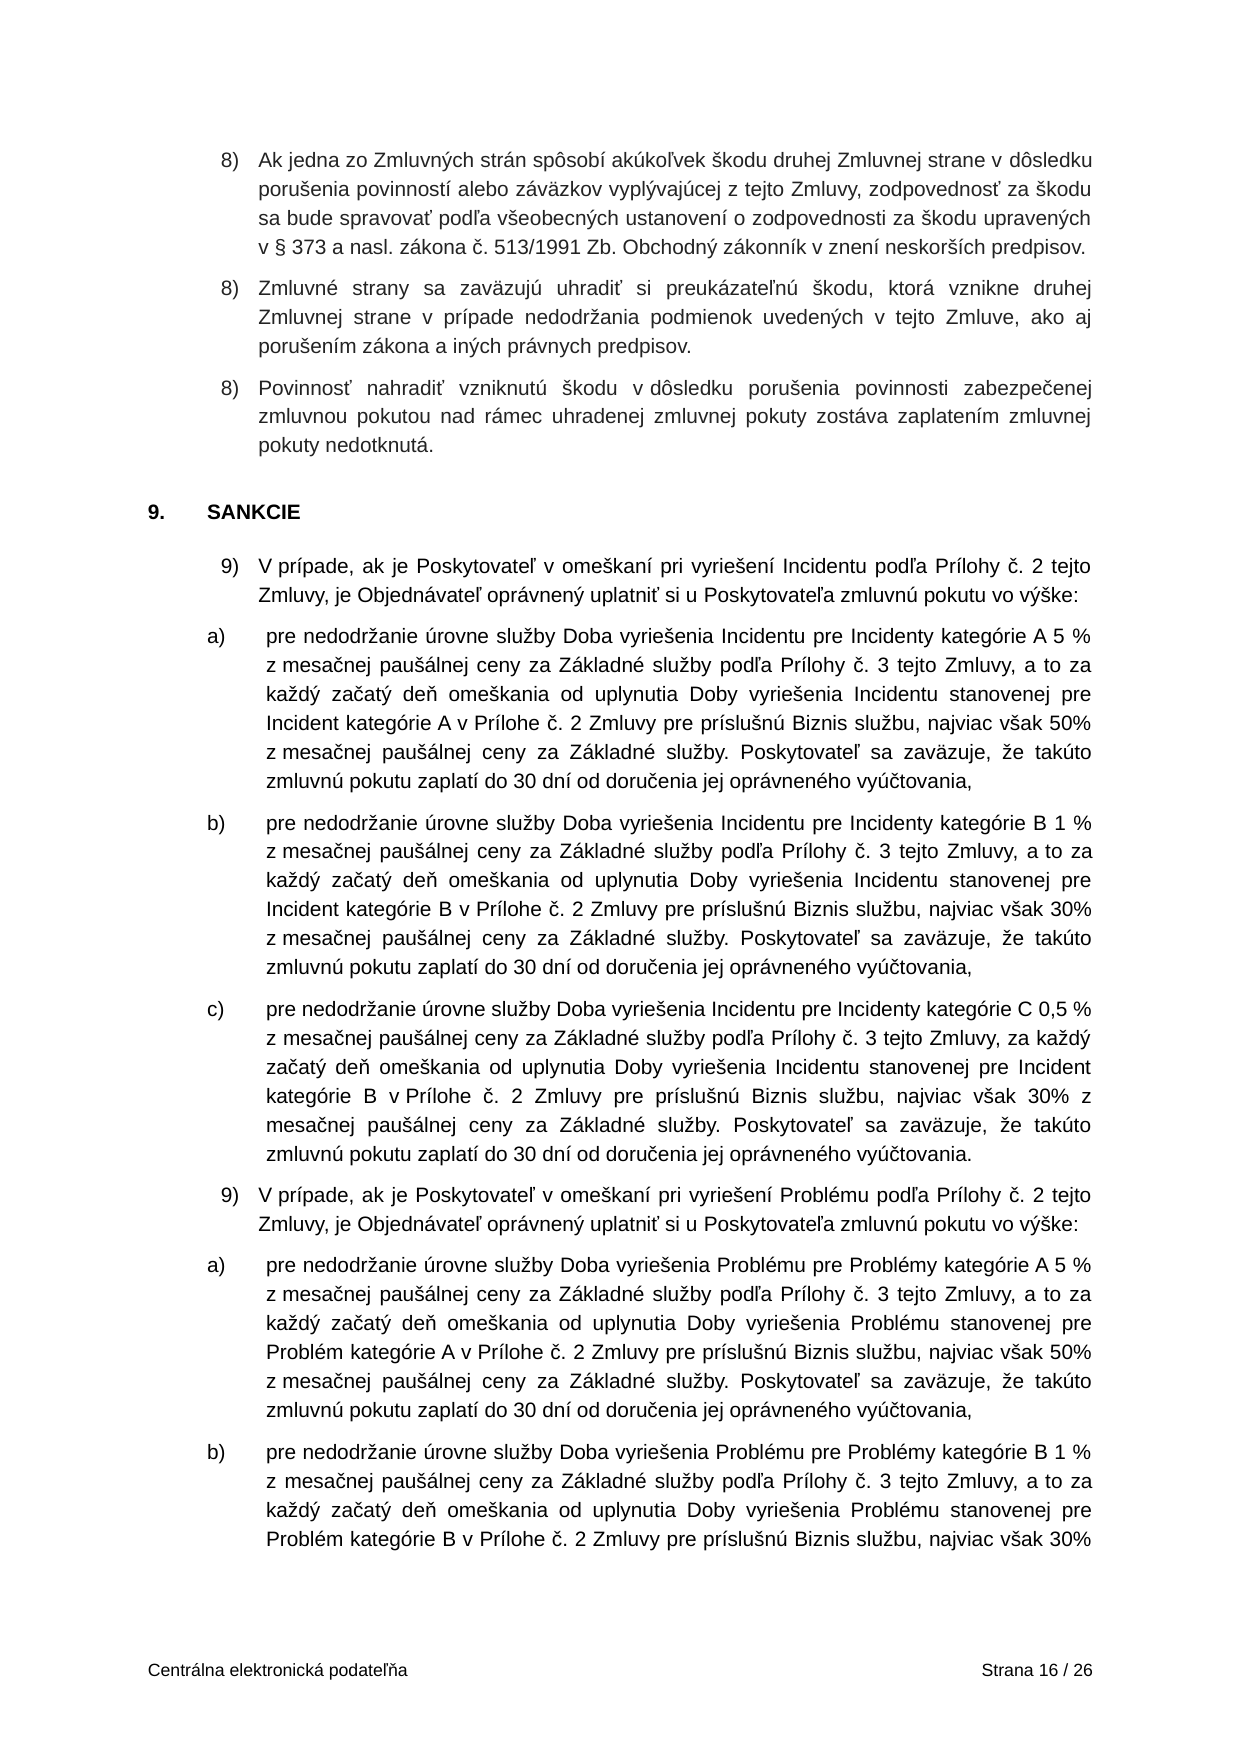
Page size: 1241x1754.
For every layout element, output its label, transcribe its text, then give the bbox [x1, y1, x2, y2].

text pre nedodržanie úrovne služby Doba vyriešenia Incidentu pre Incidenty kategórie C 0,5 % z mesačnej paušálnej ceny za Základné služby podľa Prílohy č. 3 tejto Zmluvy, za každý začatý deň omeškania od uplynutia Doby vyriešenia Incidentu stanovenej pre Incident kategórie B v Prílohe č. 2 Zmluvy pre príslušnú Biznis službu, najviac však 30% z mesačnej paušálnej ceny za Základné služby. Poskytovateľ sa zaväzuje, že takúto zmluvnú pokutu zaplatí do 30 dní od doručenia jej oprávneného vyúčtovania. [207, 997, 1092, 1165]
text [207, 1439, 1092, 1550]
text Zmluvné strany sa zaväzujú uhradiť si preukázateľnú škodu, ktorá vznikne druhej Zmluvnej strane v prípade nedodržania podmienok uvedených v tejto Zmluve, ako aj porušením zákona a iných právnych predpisov. [221, 276, 1092, 358]
text V prípade, ak je Poskytovateľ v omeškaní pri vyriešení Problému podľa Prílohy č. 2 tejto Zmluvy, je Objednávateľ oprávnený uplatniť si u Poskytovateľa zmluvnú pokutu vo výške: [221, 1183, 1092, 1236]
text pre nedodržanie úrovne služby Doba vyriešenia Problému pre Problémy kategórie A 5 % z mesačnej paušálnej ceny za Základné služby podľa Prílohy č. 3 tejto Zmluvy, a to za každý začatý deň omeškania od uplynutia Doby vyriešenia Problému stanovenej pre Problém kategórie A v Prílohe č. 2 Zmluvy pre príslušnú Biznis službu, najviac však 50% z mesačnej paušálnej ceny za Základné služby. Poskytovateľ sa zaväzuje, že takúto zmluvnú pokutu zaplatí do 30 dní od doručenia jej oprávneného vyúčtovania, [207, 1253, 1092, 1422]
text pre nedodržanie úrovne služby Doba vyriešenia Incidentu pre Incidenty kategórie B 1 % z mesačnej paušálnej ceny za Základné služby podľa Prílohy č. 3 tejto Zmluvy, a to za každý začatý deň omeškania od uplynutia Doby vyriešenia Incidentu stanovenej pre Incident kategórie B v Prílohe č. 2 Zmluvy pre príslušnú Biznis službu, najviac však 30% z mesačnej paušálnej ceny za Základné služby. Poskytovateľ sa zaväzuje, že takúto zmluvnú pokutu zaplatí do 30 dní od doručenia jej oprávneného vyúčtovania, [207, 810, 1092, 979]
text Povinnosť nahradiť vzniknutú škodu v dôsledku porušenia povinnosti zabezpečenej zmluvnou pokutou nad rámec uhradenej zmluvnej pokuty zostáva zaplatením zmluvnej pokuty nedotknutá. [221, 375, 1092, 457]
text V prípade, ak je Poskytovateľ v omeškaní pri vyriešení Incidentu podľa Prílohy č. 2 tejto Zmluvy, je Objednávateľ oprávnený uplatniť si u Poskytovateľa zmluvnú pokutu vo výške: [221, 554, 1092, 607]
text pre nedodržanie úrovne služby Doba vyriešenia Incidentu pre Incidenty kategórie A 5 % z mesačnej paušálnej ceny za Základné služby podľa Prílohy č. 3 tejto Zmluvy, a to za každý začatý deň omeškania od uplynutia Doby vyriešenia Incidentu stanovenej pre Incident kategórie A v Prílohe č. 2 Zmluvy pre príslušnú Biznis službu, najviac však 50% z mesačnej paušálnej ceny za Základné služby. Poskytovateľ sa zaväzuje, že takúto zmluvnú pokutu zaplatí do 30 dní od doručenia jej oprávneného vyúčtovania, [207, 624, 1092, 793]
text Ak jedna zo Zmluvných strán spôsobí akúkoľvek škodu druhej Zmluvnej strane v dôsledku porušenia povinností alebo záväzkov vyplývajúcej z tejto Zmluvy, zodpovednosť za škodu sa bude spravovať podľa všeobecných ustanovení o zodpovednosti za škodu upravených v § 373 a nasl. zákona č. 513/1991 Zb. Obchodný zákonník v znení neskorších predpisov. [221, 148, 1092, 258]
text SANKCIE [148, 500, 1092, 524]
